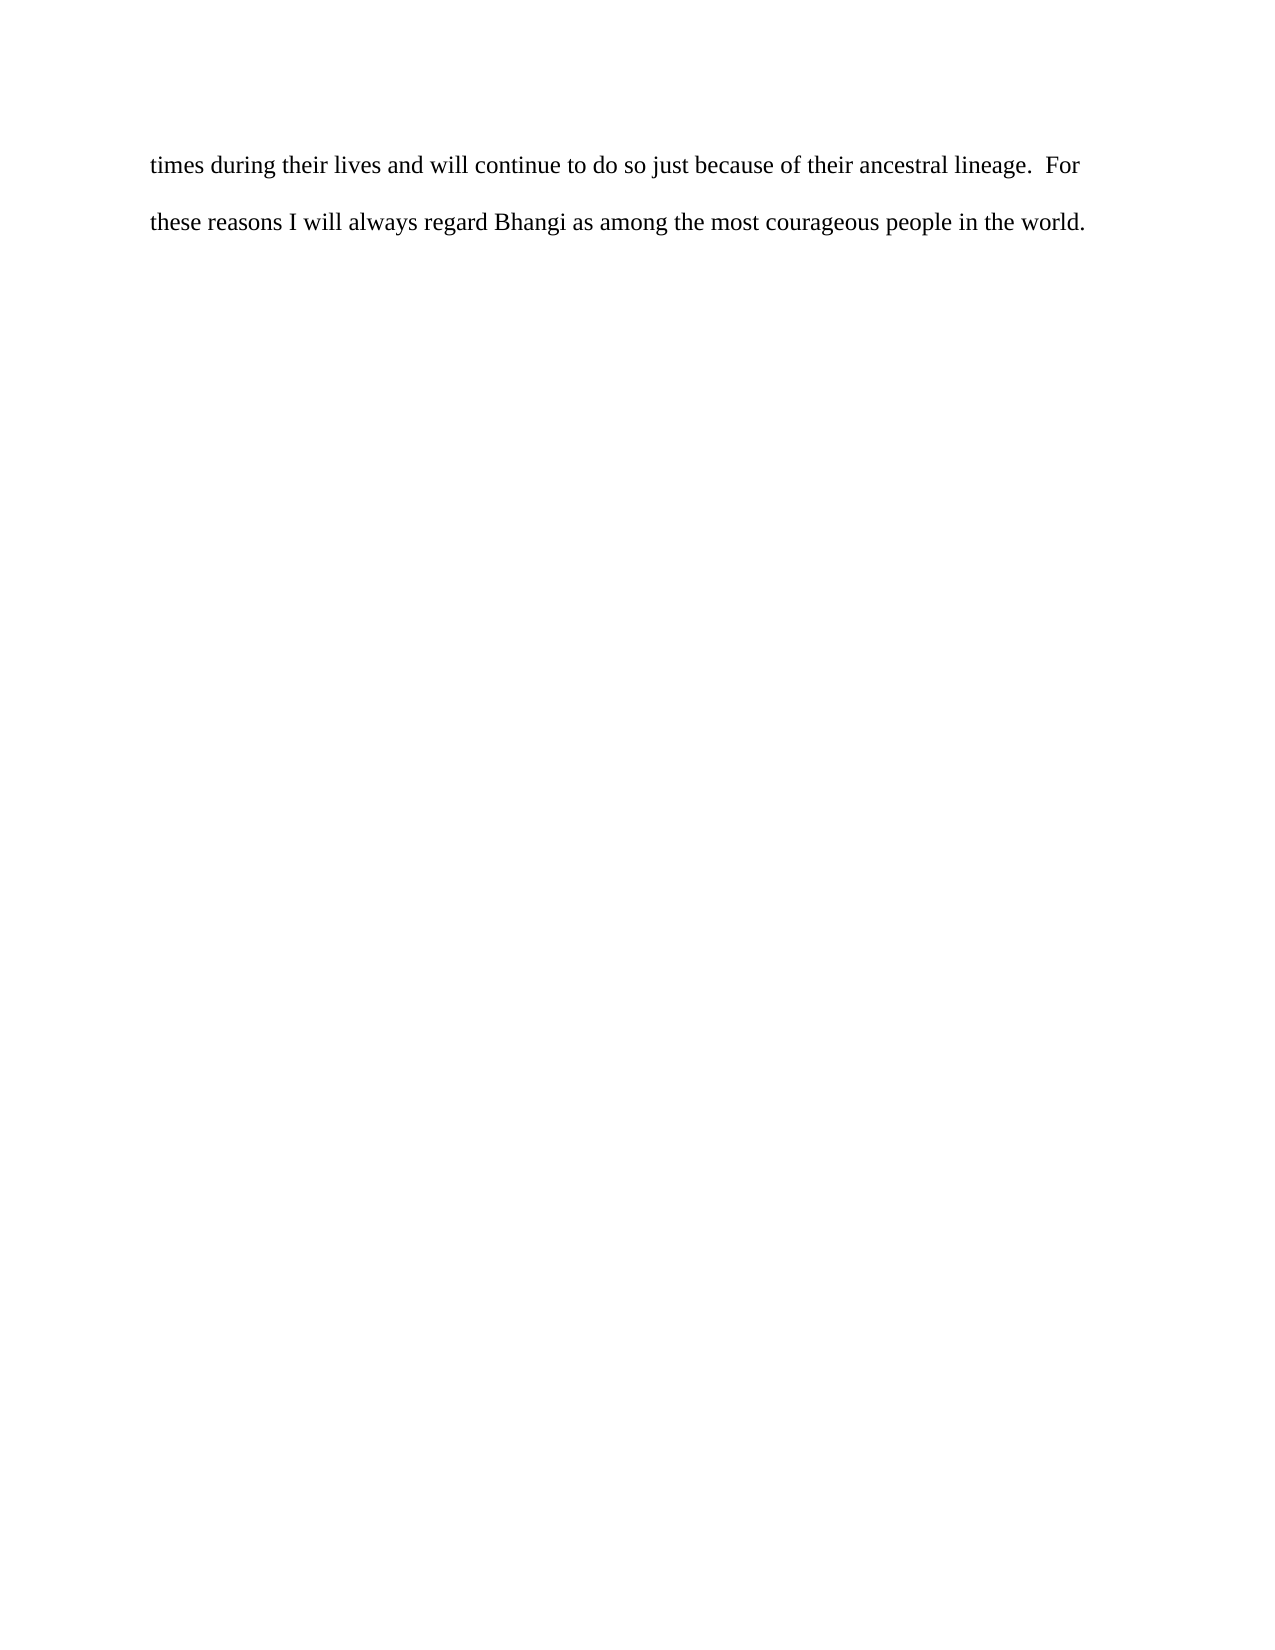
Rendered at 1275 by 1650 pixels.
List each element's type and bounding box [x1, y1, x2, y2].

text [150, 150, 1125, 236]
